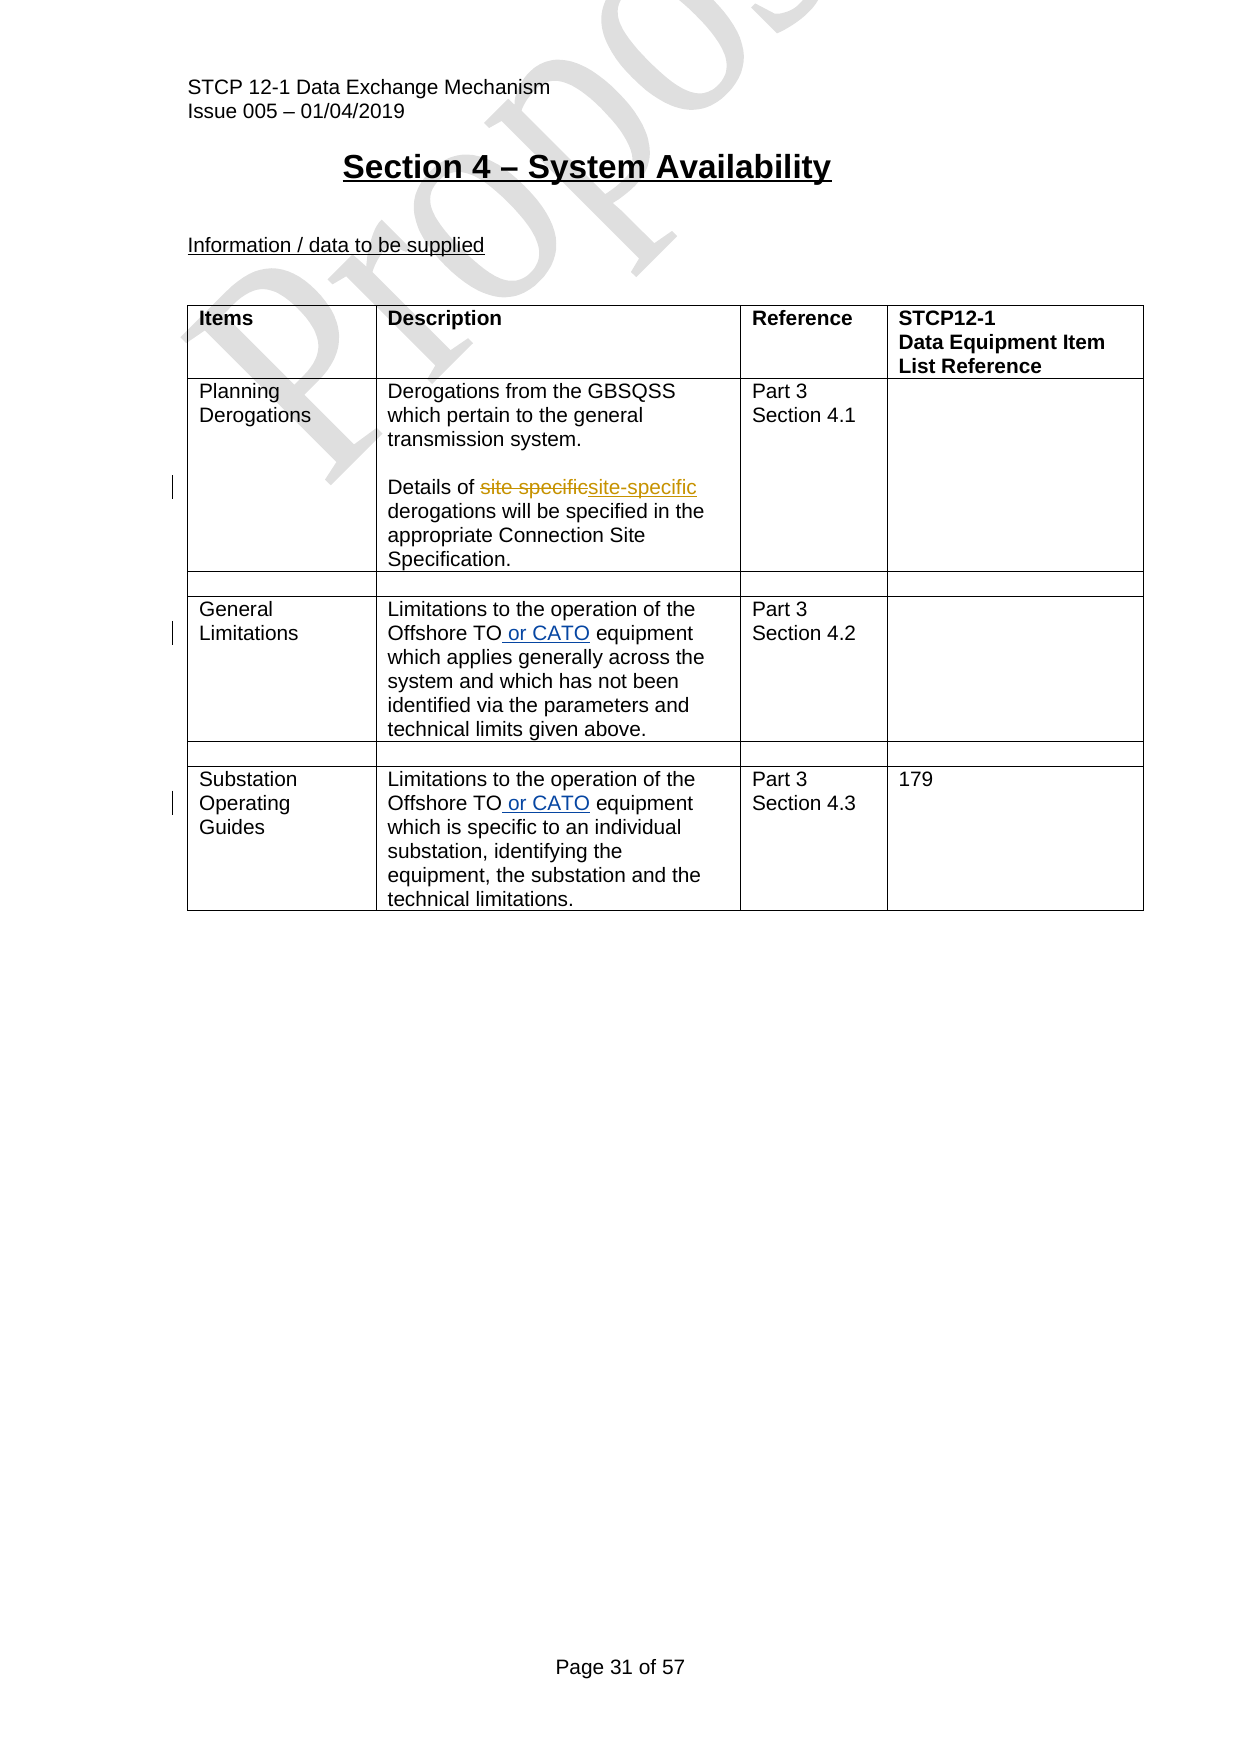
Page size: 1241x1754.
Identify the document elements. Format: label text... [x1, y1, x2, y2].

table_cell [377, 572, 740, 596]
table_cell [888, 379, 1143, 571]
table_cell Part 3 Section 4.2 [741, 597, 887, 741]
table_header Items [188, 306, 376, 378]
table_cell [741, 742, 887, 766]
table_cell [888, 597, 1143, 741]
table_cell [188, 742, 376, 766]
table_cell [741, 572, 887, 596]
table_cell Derogations from the GBSQSS which pertain to the general transmission system. Details of derogations will be specified in the appropriate Connection Site Specification. [377, 379, 740, 571]
table_cell Part 3 Section 4.3 [741, 767, 887, 910]
table_cell [188, 572, 376, 596]
table_header STCP12-1 Data Equipment Item List Reference [888, 306, 1143, 378]
table_cell Part 3 Section 4.1 [741, 379, 887, 571]
table_header Reference [741, 306, 887, 378]
table_cell Substation Operating Guides [188, 767, 376, 910]
table_cell [888, 742, 1143, 766]
table_cell Limitations to the operation of the Offshore TO equipment which applies generally across the system and which has not been identified via the parameters and technical limits given above. [377, 597, 740, 741]
table_header Description [377, 306, 740, 378]
table_cell [377, 742, 740, 766]
table_cell Planning Derogations [188, 379, 376, 571]
text Information / data to be supplied [187, 233, 987, 257]
table_cell [888, 572, 1143, 596]
table_cell Limitations to the operation of the Offshore TO equipment which is specific to an individual substation, identifying the equipment, the substation and the technical limitations. [377, 767, 740, 910]
table_cell General Limitations [188, 597, 376, 741]
text Section 4 – System Availability [187, 147, 987, 185]
table_cell 179 [888, 767, 1143, 910]
